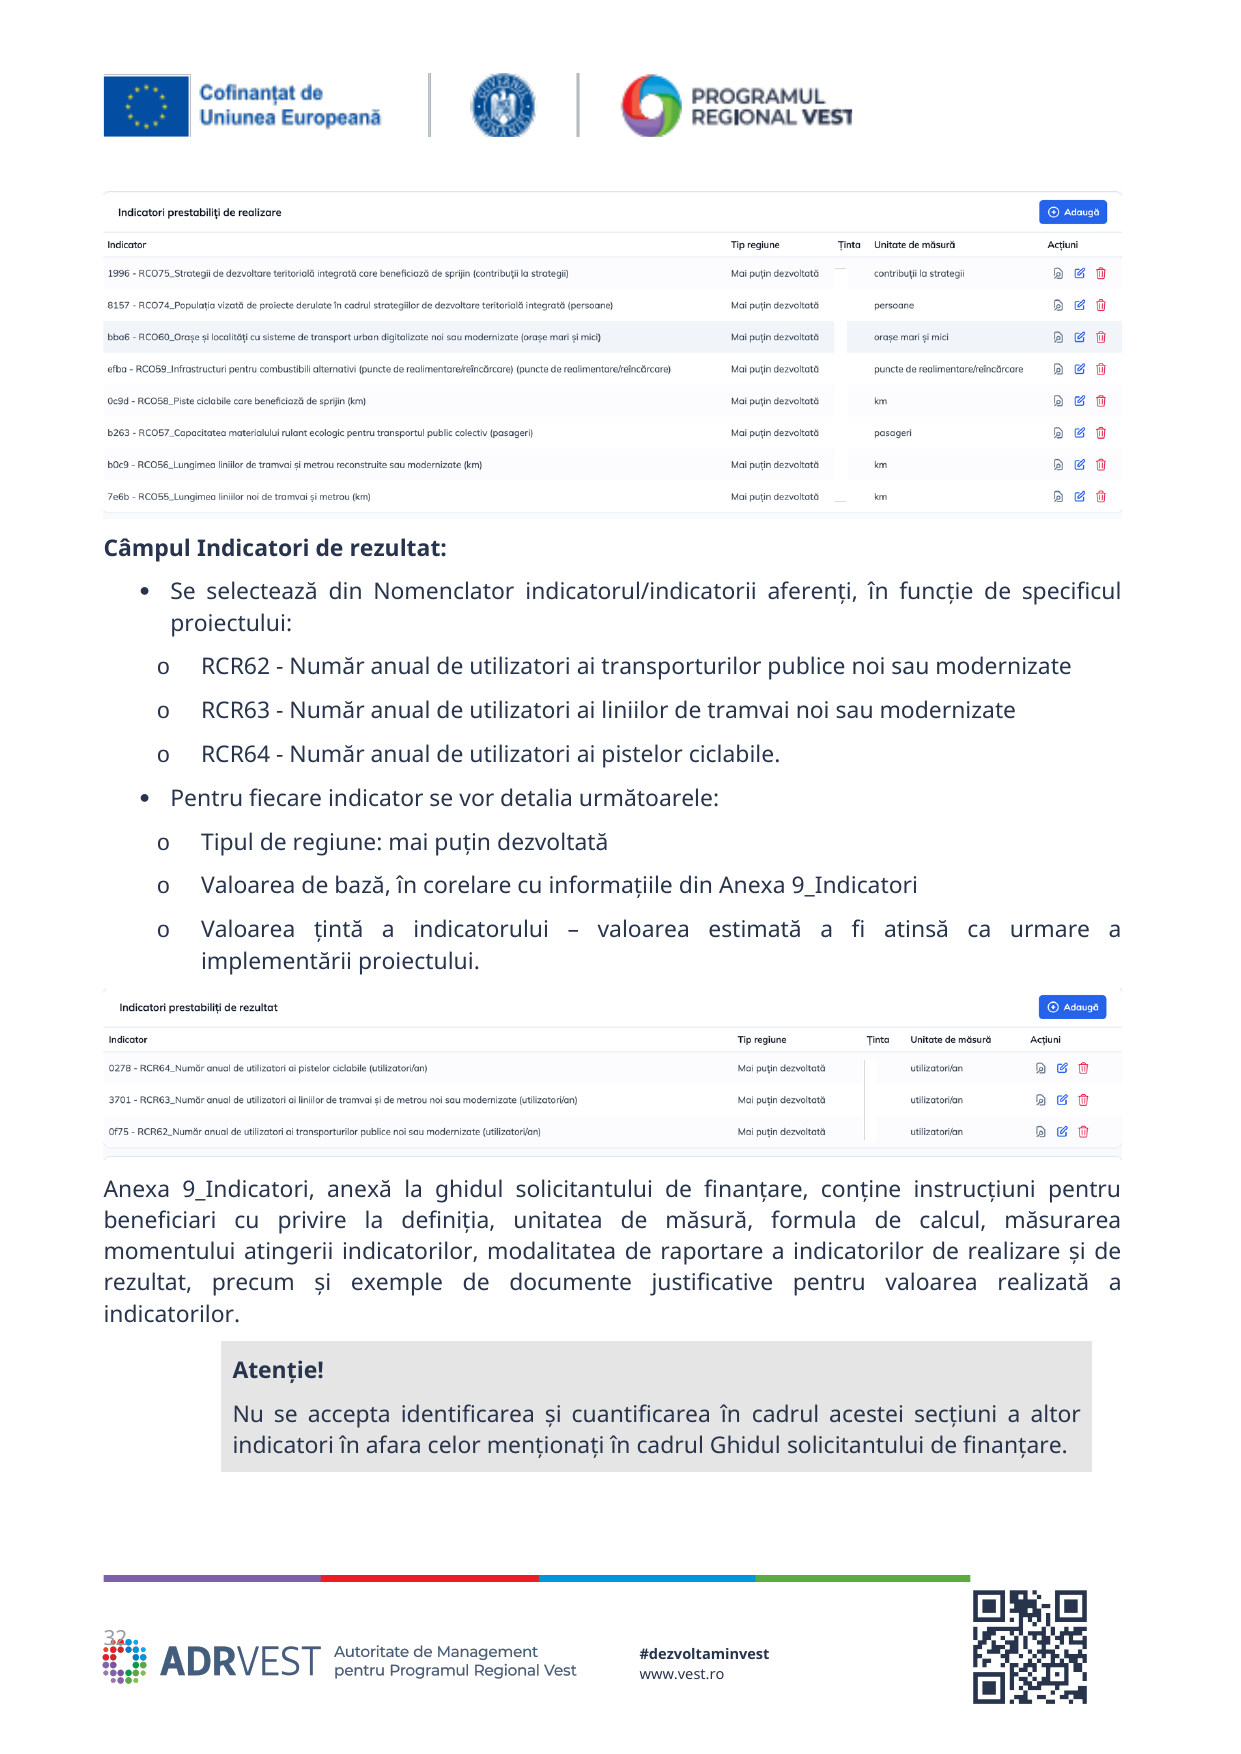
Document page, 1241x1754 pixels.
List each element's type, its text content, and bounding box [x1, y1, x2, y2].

list Pentru fiecare indicator se vor detalia următoarele: [141, 782, 1122, 813]
picture [103, 191, 1123, 519]
list Valoarea de bază, în corelare cu informațiile din Anexa 9_Indicatori [156, 869, 1122, 901]
list Tipul de regiune: mai puțin dezvoltată [156, 826, 1122, 857]
picture [964, 1581, 1096, 1713]
list RCR62 - Număr anual de utilizatori ai transporturilor publice noi sau modernizate [156, 650, 1122, 682]
picture [93, 1636, 582, 1687]
table_header Atenție! Nu se accepta identificarea și cuantificarea în cadrul acestei secțiuni a altor indicatori în afara celor menționați în cadrul Ghidul solicitantului de finanțare. [221, 1341, 1092, 1472]
list RCR64 - Număr anual de utilizatori ai pistelor ciclabile. [156, 738, 1122, 769]
list RCR63 - Număr anual de utilizatori ai liniilor de tramvai noi sau modernizate [156, 694, 1122, 726]
text Câmpul Indicatori de rezultat: [103, 532, 1122, 563]
list Valoarea țintă a indicatorului – valoarea estimată a fi atinsă ca urmare a implementării proiectului. [156, 913, 1122, 976]
list Se selectează din Nomenclator indicatorul/indicatorii aferenți, în funcție de specificul proiectului: [141, 575, 1122, 638]
text Anexa 9_Indicatori, anexă la ghidul solicitantului de finanțare, conține instrucțiuni pentru beneficiari cu privire la definiția, unitatea de măsură, formula de calcul, măsurarea momentului atingerii indicatorilor, modalitatea de raportare a indicatorilor de realizare și de rezultat, precum și exemple de documente justificative pentru valoarea realizată a indicatorilor. [103, 1172, 1122, 1329]
picture [103, 988, 1123, 1160]
